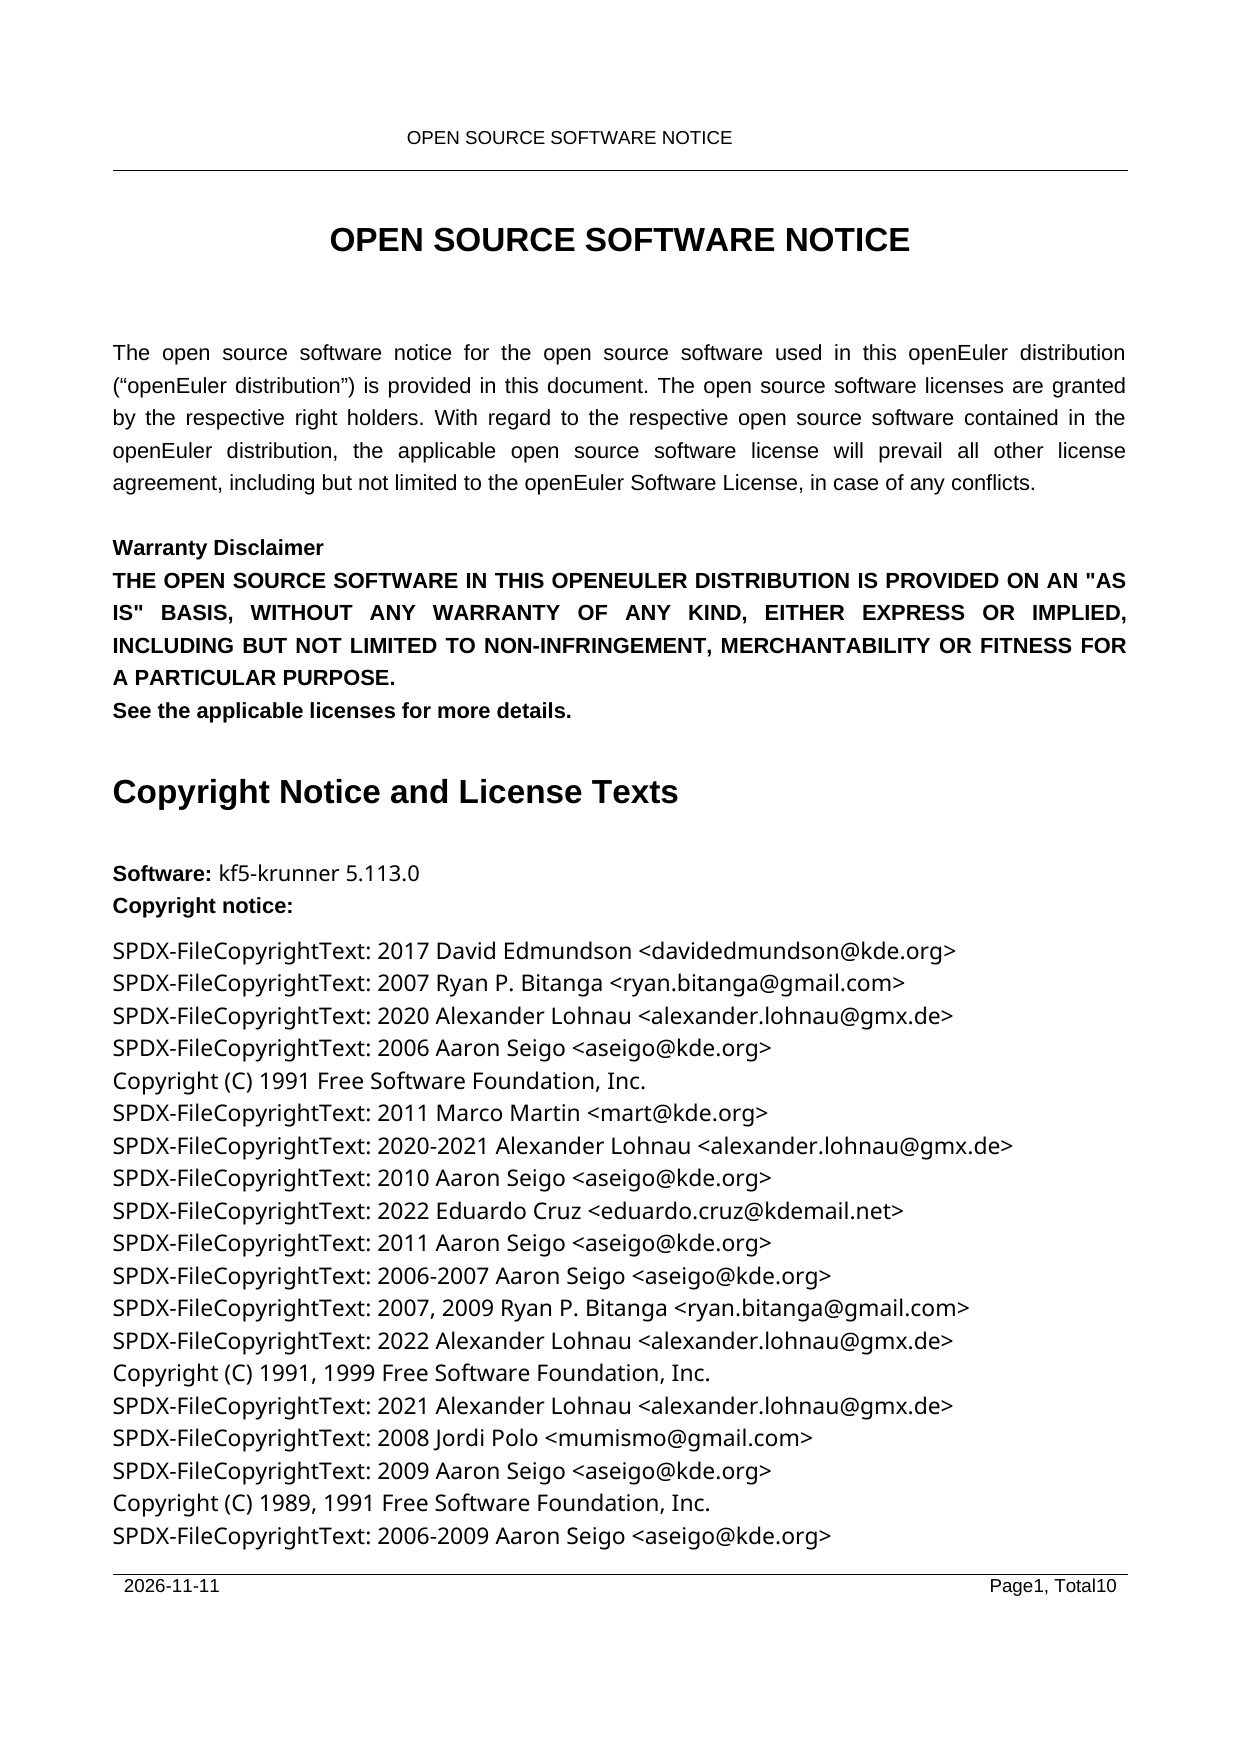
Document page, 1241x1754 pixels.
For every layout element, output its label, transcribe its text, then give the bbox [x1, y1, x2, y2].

title Software: kf5-krunner 5.113.0 [112, 856, 1128, 889]
text OPEN SOURCE SOFTWARE NOTICE [112, 206, 1128, 271]
text Copyright Notice and License Texts [112, 759, 1128, 824]
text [112, 934, 1128, 1551]
text Warranty Disclaimer [112, 531, 1128, 564]
text The open source software notice for the open source software used in this openEuler distribution (“openEuler distribution”) is provided in this document. The open source software licenses are granted by the respective right holders. With regard to the respective open source software contained in the openEuler distribution, the applicable open source software license will prevail all other license agreement, including but not limited to the openEuler Software License, in case of any conflicts. [112, 336, 1128, 499]
text Copyright notice: [112, 889, 1128, 921]
text THE OPEN SOURCE SOFTWARE IN THIS OPENEULER DISTRIBUTION IS PROVIDED ON AN "AS IS" BASIS, WITHOUT ANY WARRANTY OF ANY KIND, EITHER EXPRESS OR IMPLIED, INCLUDING BUT NOT LIMITED TO NON-INFRINGEMENT, MERCHANTABILITY OR FITNESS FOR A PARTICULAR PURPOSE. See the applicable licenses for more details. [112, 564, 1128, 726]
